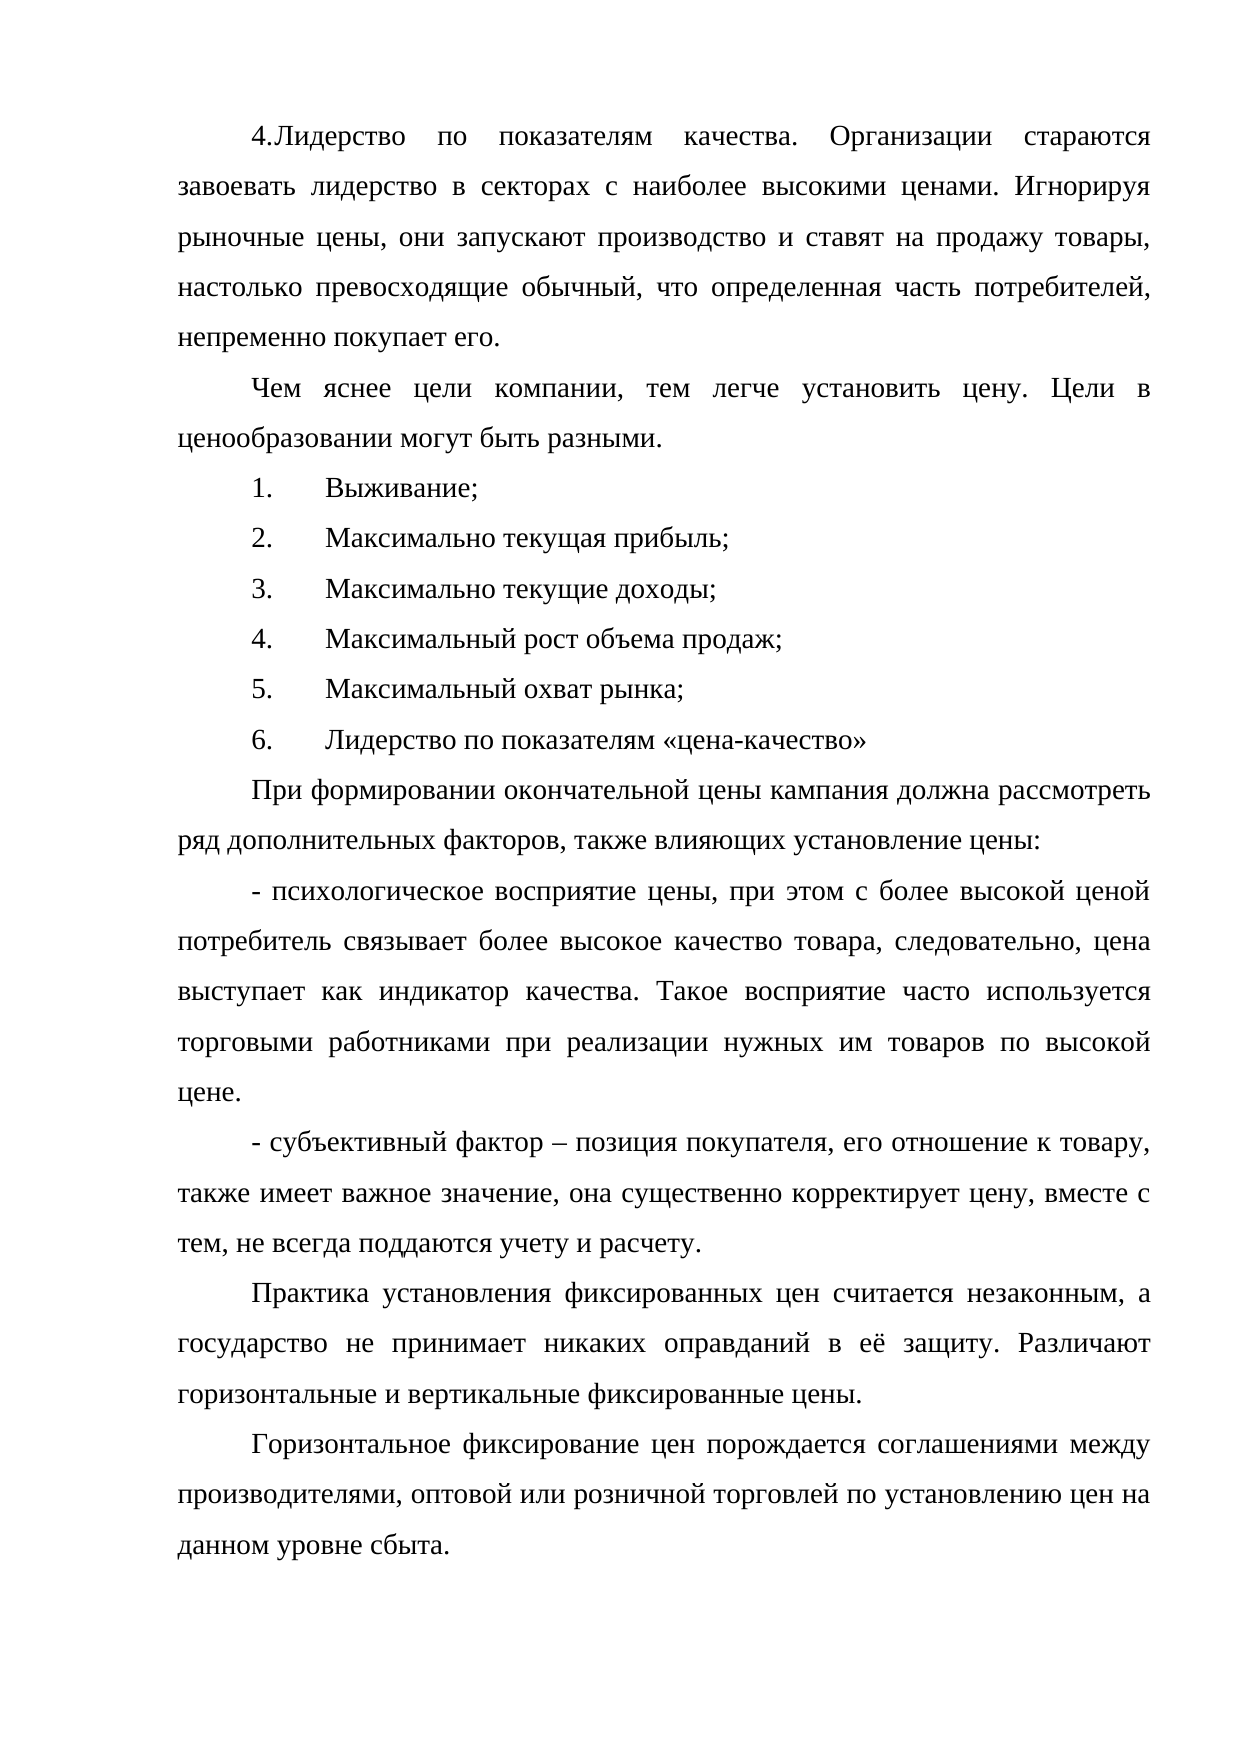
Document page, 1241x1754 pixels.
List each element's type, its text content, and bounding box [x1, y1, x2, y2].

text Чем яснее цели компании, тем легче установить цену. Цели в ценообразовании могут быть разными. [177, 370, 1152, 453]
text Практика установления фиксированных цен считается незаконным, а государство не принимает никаких оправданий в её защиту. Различают горизонтальные и вертикальные фиксированные цены. [177, 1275, 1152, 1409]
list Максимальный рост объема продаж; [177, 621, 1152, 655]
list Выживание; [177, 470, 1152, 504]
text - психологическое восприятие цены, при этом с более высокой ценой потребитель связывает более высокое качество товара, следовательно, цена выступает как индикатор качества. Такое восприятие часто используется торговыми работниками при реализации нужных им товаров по высокой цене. [177, 873, 1152, 1108]
list Лидерство по показателям качества. Организации стараются завоевать лидерство в секторах с наиболее высокими ценами. Игнорируя рыночные цены, они запускают производство и ставят на продажу товары, настолько превосходящие обычный, что определенная часть потребителей, непременно покупает его. [177, 118, 1152, 353]
text - субъективный фактор – позиция покупателя, его отношение к товару, также имеет важное значение, она существенно корректирует цену, вместе с тем, не всегда поддаются учету и расчету. [177, 1124, 1152, 1258]
list Максимально текущие доходы; [177, 571, 1152, 604]
text При формировании окончательной цены кампания должна рассмотреть ряд дополнительных факторов, также влияющих установление цены: [177, 772, 1152, 856]
text Горизонтальное фиксирование цен порождается соглашениями между производителями, оптовой или розничной торговлей по установлению цен на данном уровне сбыта. [177, 1426, 1152, 1560]
list Лидерство по показателям «цена-качество» [177, 722, 1152, 755]
list Максимально текущая прибыль; [177, 521, 1152, 554]
list Максимальный охват рынка; [177, 672, 1152, 705]
